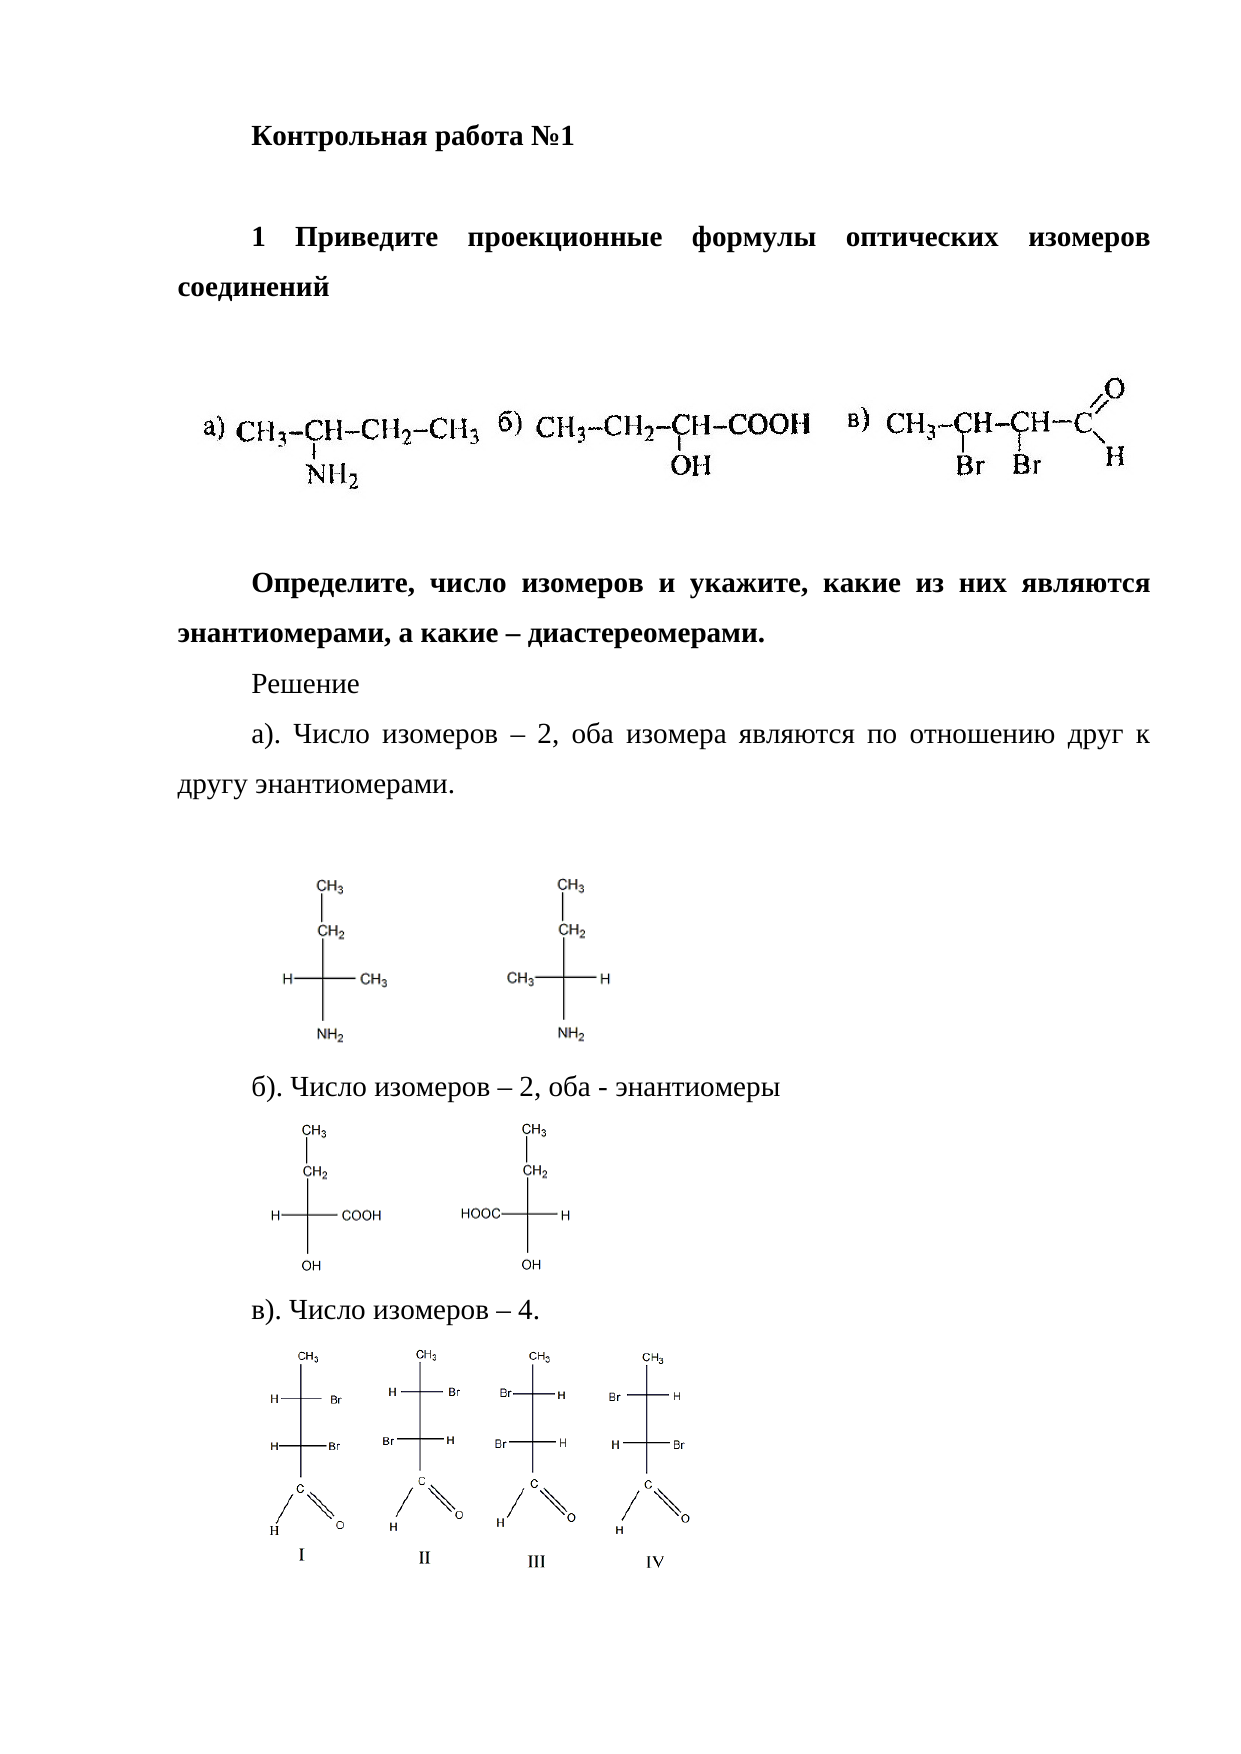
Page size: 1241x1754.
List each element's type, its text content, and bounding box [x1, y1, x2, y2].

text б). Число изомеров – 2, оба - энантиомеры [177, 1069, 1152, 1102]
picture [251, 1342, 745, 1573]
text Решение [177, 666, 1152, 699]
picture [177, 369, 1143, 501]
text в). Число изомеров – 4. [177, 1292, 1152, 1326]
picture [251, 1118, 614, 1279]
text 1 Приведите проекционные формулы оптических изомеров соединений [177, 219, 1152, 303]
text а). Число изомеров – 2, оба изомера являются по отношению друг к другу энантиомерами. [177, 716, 1152, 800]
picture [251, 867, 677, 1055]
text Определите, число изомеров и укажите, какие из них являются энантиомерами, а какие – диастереомерами. [177, 565, 1152, 649]
text Контрольная работа №1 [177, 118, 1152, 152]
